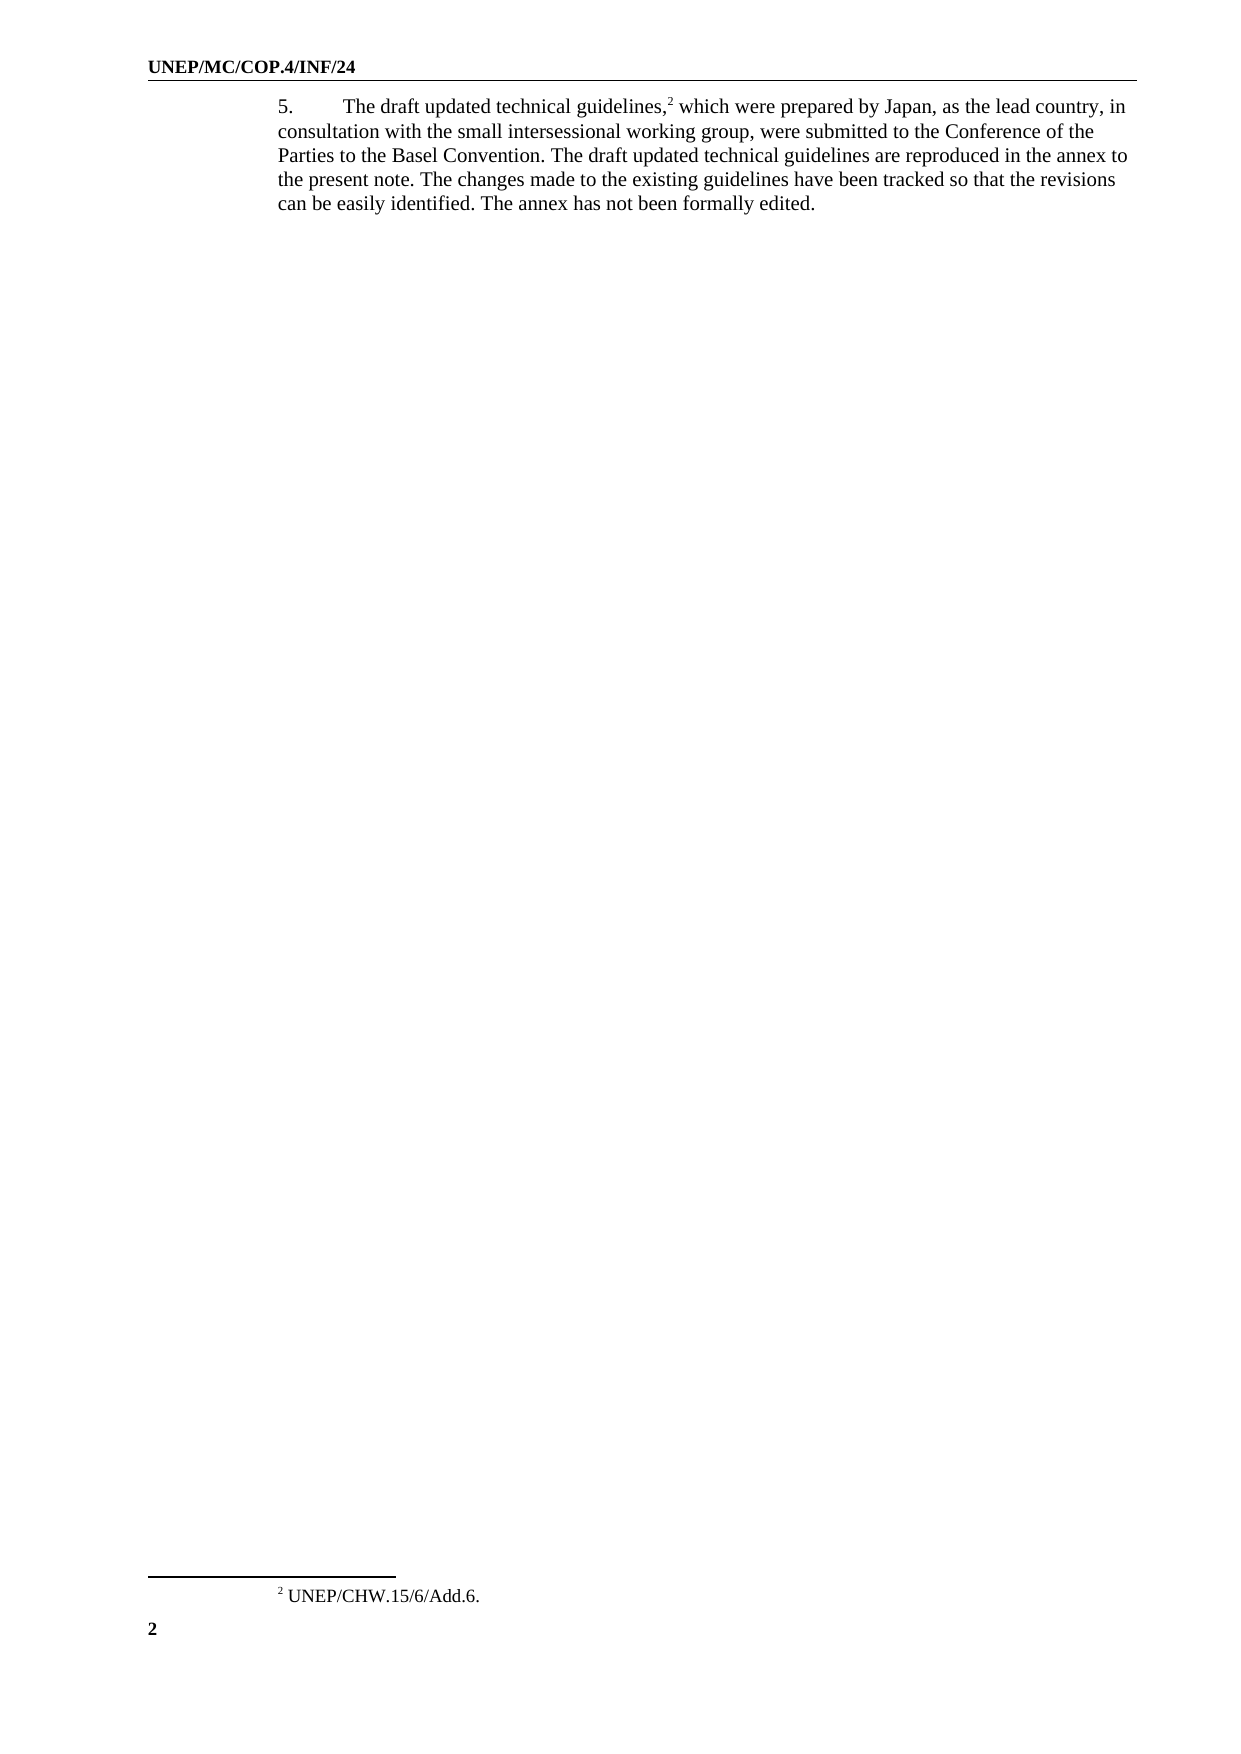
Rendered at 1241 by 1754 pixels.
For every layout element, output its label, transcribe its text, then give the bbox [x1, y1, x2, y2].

list The draft updated technical guidelines, which were prepared by Japan, as the lead country, in consultation with the small intersessional working group, were submitted to the Conference of the Parties to the Basel Convention. The draft updated technical guidelines are reproduced in the annex to the present note. The changes made to the existing guidelines have been tracked so that the revisions can be easily identified. The annex has not been formally edited. [278, 94, 1137, 215]
